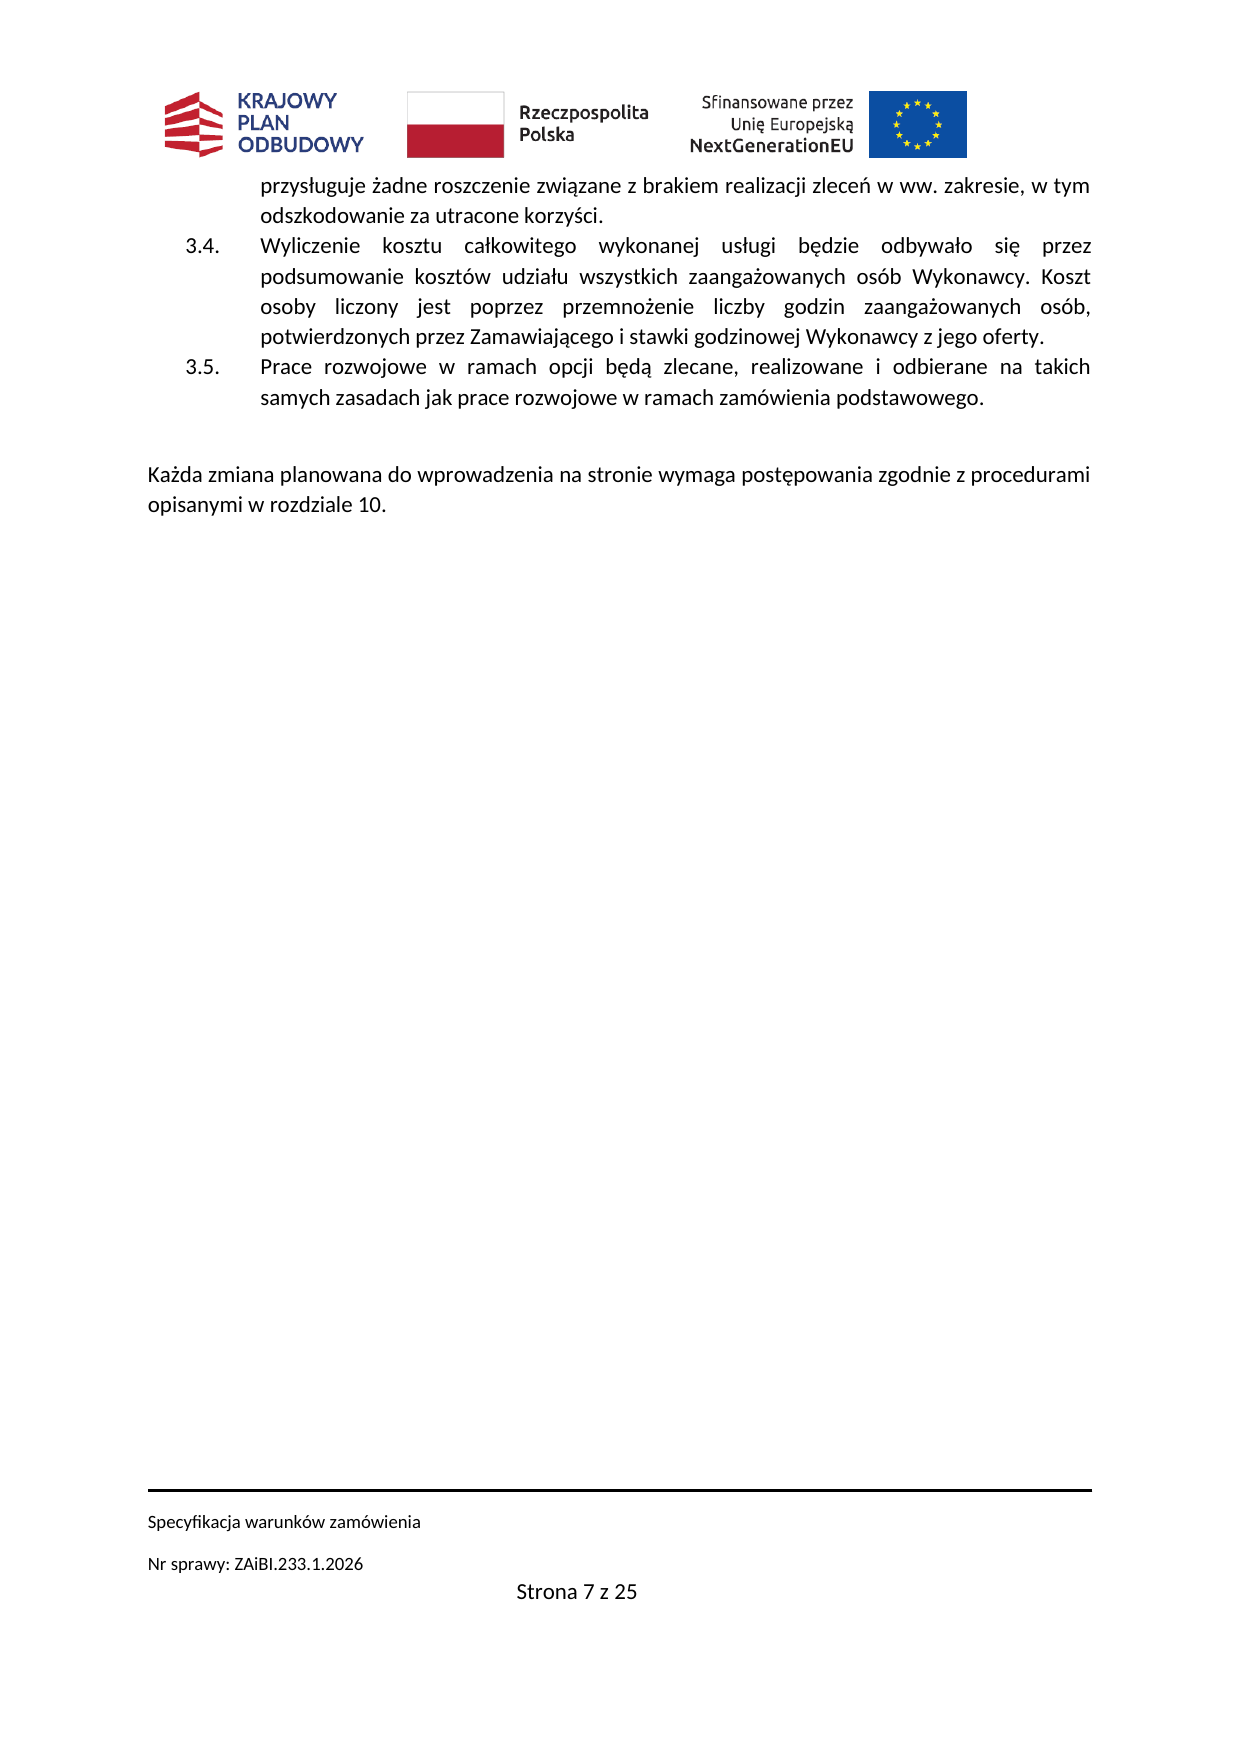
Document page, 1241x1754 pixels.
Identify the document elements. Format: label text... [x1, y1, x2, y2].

picture [147, 73, 986, 172]
text Każda zmiana planowana do wprowadzenia na stronie wymaga postępowania zgodnie z procedurami opisanymi w rozdziale 10. [148, 460, 1092, 518]
list Wyliczenie kosztu całkowitego wykonanej usługi będzie odbywało się przez podsumowanie kosztów udziału wszystkich zaangażowanych osób Wykonawcy. Koszt osoby liczony jest poprzez przemnożenie liczby godzin zaangażowanych osób, potwierdzonych przez Zamawiającego i stawki godzinowej Wykonawcy z jego oferty. [185, 232, 1092, 350]
list Prace rozwojowe w ramach opcji będą zlecane, realizowane i odbierane na takich samych zasadach jak prace rozwojowe w ramach zamówienia podstawowego. [185, 352, 1092, 411]
